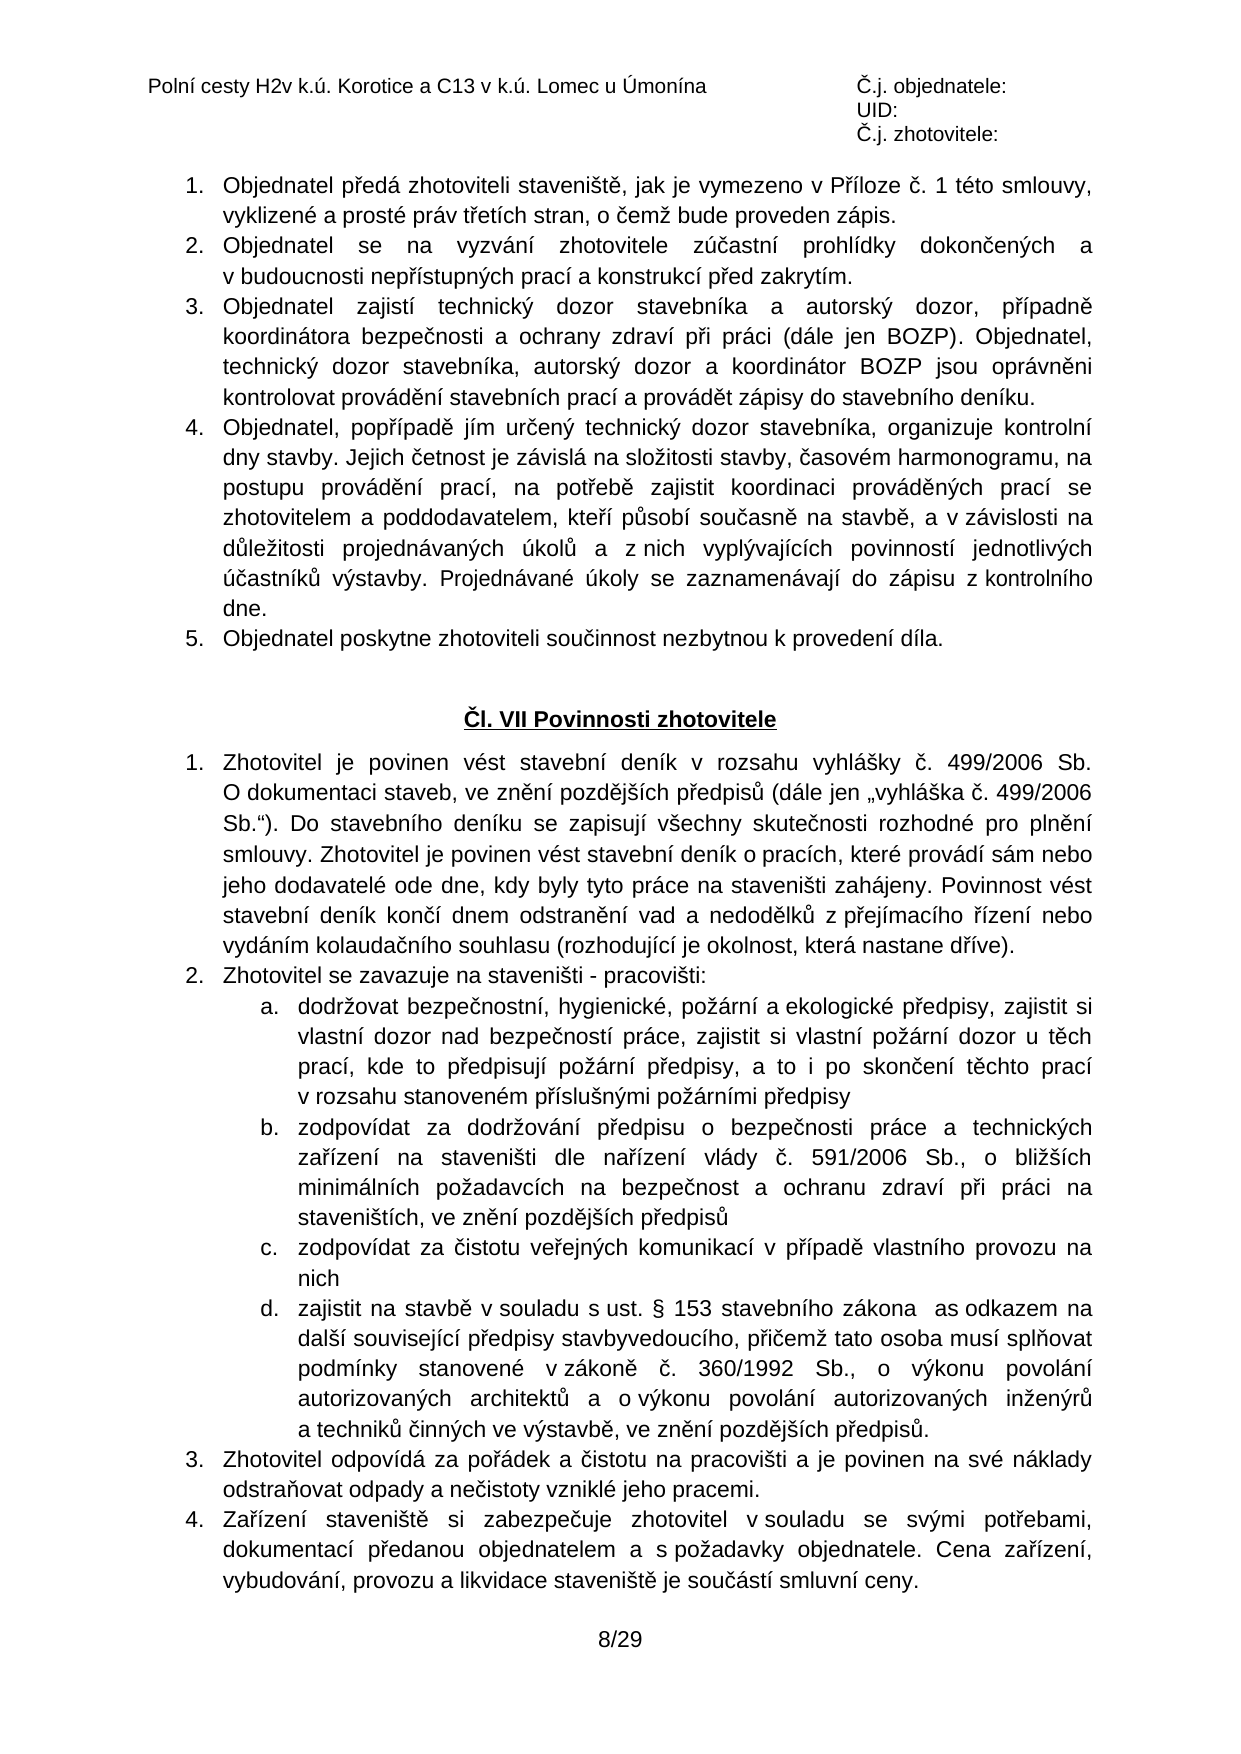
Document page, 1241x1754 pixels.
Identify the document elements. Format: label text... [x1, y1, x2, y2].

list Objednatel zajistí technický dozor stavebníka a autorský dozor, případně koordinátora bezpečnosti a ochrany zdraví při práci (dále jen BOZP). Objednatel, technický dozor stavebníka, autorský dozor a koordinátor BOZP jsou oprávněni kontrolovat provádění stavebních prací a provádět zápisy do stavebního deníku. [185, 293, 1093, 410]
list Objednatel poskytne zhotoviteli součinnost nezbytnou k provedení díla. [185, 625, 1093, 651]
list Zhotovitel se zavazuje na staveništi - pracovišti: [185, 962, 1093, 989]
list zajistit na stavbě v souladu s ust. § 153 stavebního zákona as odkazem na další související předpisy stavbyvedoucího, přičemž tato osoba musí splňovat podmínky stanovené v zákoně č. 360/1992 Sb., o výkonu povolání autorizovaných architektů a o výkonu povolání autorizovaných inženýrů a techniků činných ve výstavbě, ve znění pozdějších předpisů. [260, 1295, 1093, 1442]
list Zhotovitel odpovídá za pořádek a čistotu na pracovišti a je povinen na své náklady odstraňovat odpady a nečistoty vzniklé jeho pracemi. [185, 1446, 1093, 1502]
list Objednatel se na vyzvání zhotovitele zúčastní prohlídky dokončených a v budoucnosti nepřístupných prací a konstrukcí před zakrytím. [185, 232, 1093, 289]
list Objednatel předá zhotoviteli staveniště, jak je vymezeno v Příloze č. 1 této smlouvy, vyklizené a prosté práv třetích stran, o čemž bude proveden zápis. [185, 172, 1093, 228]
text Čl. VII Povinnosti zhotovitele [148, 706, 1093, 733]
list dodržovat bezpečnostní, hygienické, požární a ekologické předpisy, zajistit si vlastní dozor nad bezpečností práce, zajistit si vlastní požární dozor u těch prací, kde to předpisují požární předpisy, a to i po skončení těchto prací v rozsahu stanoveném příslušnými požárními předpisy [260, 993, 1093, 1110]
list Zhotovitel je povinen vést stavební deník v rozsahu vyhlášky č. 499/2006 Sb. O dokumentaci staveb, ve znění pozdějších předpisů (dále jen „vyhláška č. 499/2006 Sb.“). Do stavebního deníku se zapisují všechny skutečnosti rozhodné pro plnění smlouvy. Zhotovitel je povinen vést stavební deník o pracích, které provádí sám nebo jeho dodavatelé ode dne, kdy byly tyto práce na staveništi zahájeny. Povinnost vést stavební deník končí dnem odstranění vad a nedodělků z přejímacího řízení nebo vydáním kolaudačního souhlasu (rozhodující je okolnost, která nastane dříve). [185, 749, 1093, 959]
list Objednatel, popřípadě jím určený technický dozor stavebníka, organizuje kontrolní dny stavby. Jejich četnost je závislá na složitosti stavby, časovém harmonogramu, na postupu provádění prací, na potřebě zajistit koordinaci prováděných prací se zhotovitelem a poddodavatelem, kteří působí současně na stavbě, a v závislosti na důležitosti projednávaných úkolů a z nich vyplývajících povinností jednotlivých účastníků výstavby. Projednávané úkoly se zaznamenávají do zápisu z kontrolního dne. [185, 414, 1093, 621]
list zodpovídat za čistotu veřejných komunikací v případě vlastního provozu na nich [260, 1234, 1093, 1291]
list Zařízení staveniště si zabezpečuje zhotovitel v souladu se svými potřebami, dokumentací předanou objednatelem a s požadavky objednatele. Cena zařízení, vybudování, provozu a likvidace staveniště je součástí smluvní ceny. [185, 1506, 1093, 1593]
list zodpovídat za dodržování předpisu o bezpečnosti práce a technických zařízení na staveništi dle nařízení vlády č. 591/2006 Sb., o bližších minimálních požadavcích na bezpečnost a ochranu zdraví při práci na staveništích, ve znění pozdějších předpisů [260, 1113, 1093, 1231]
